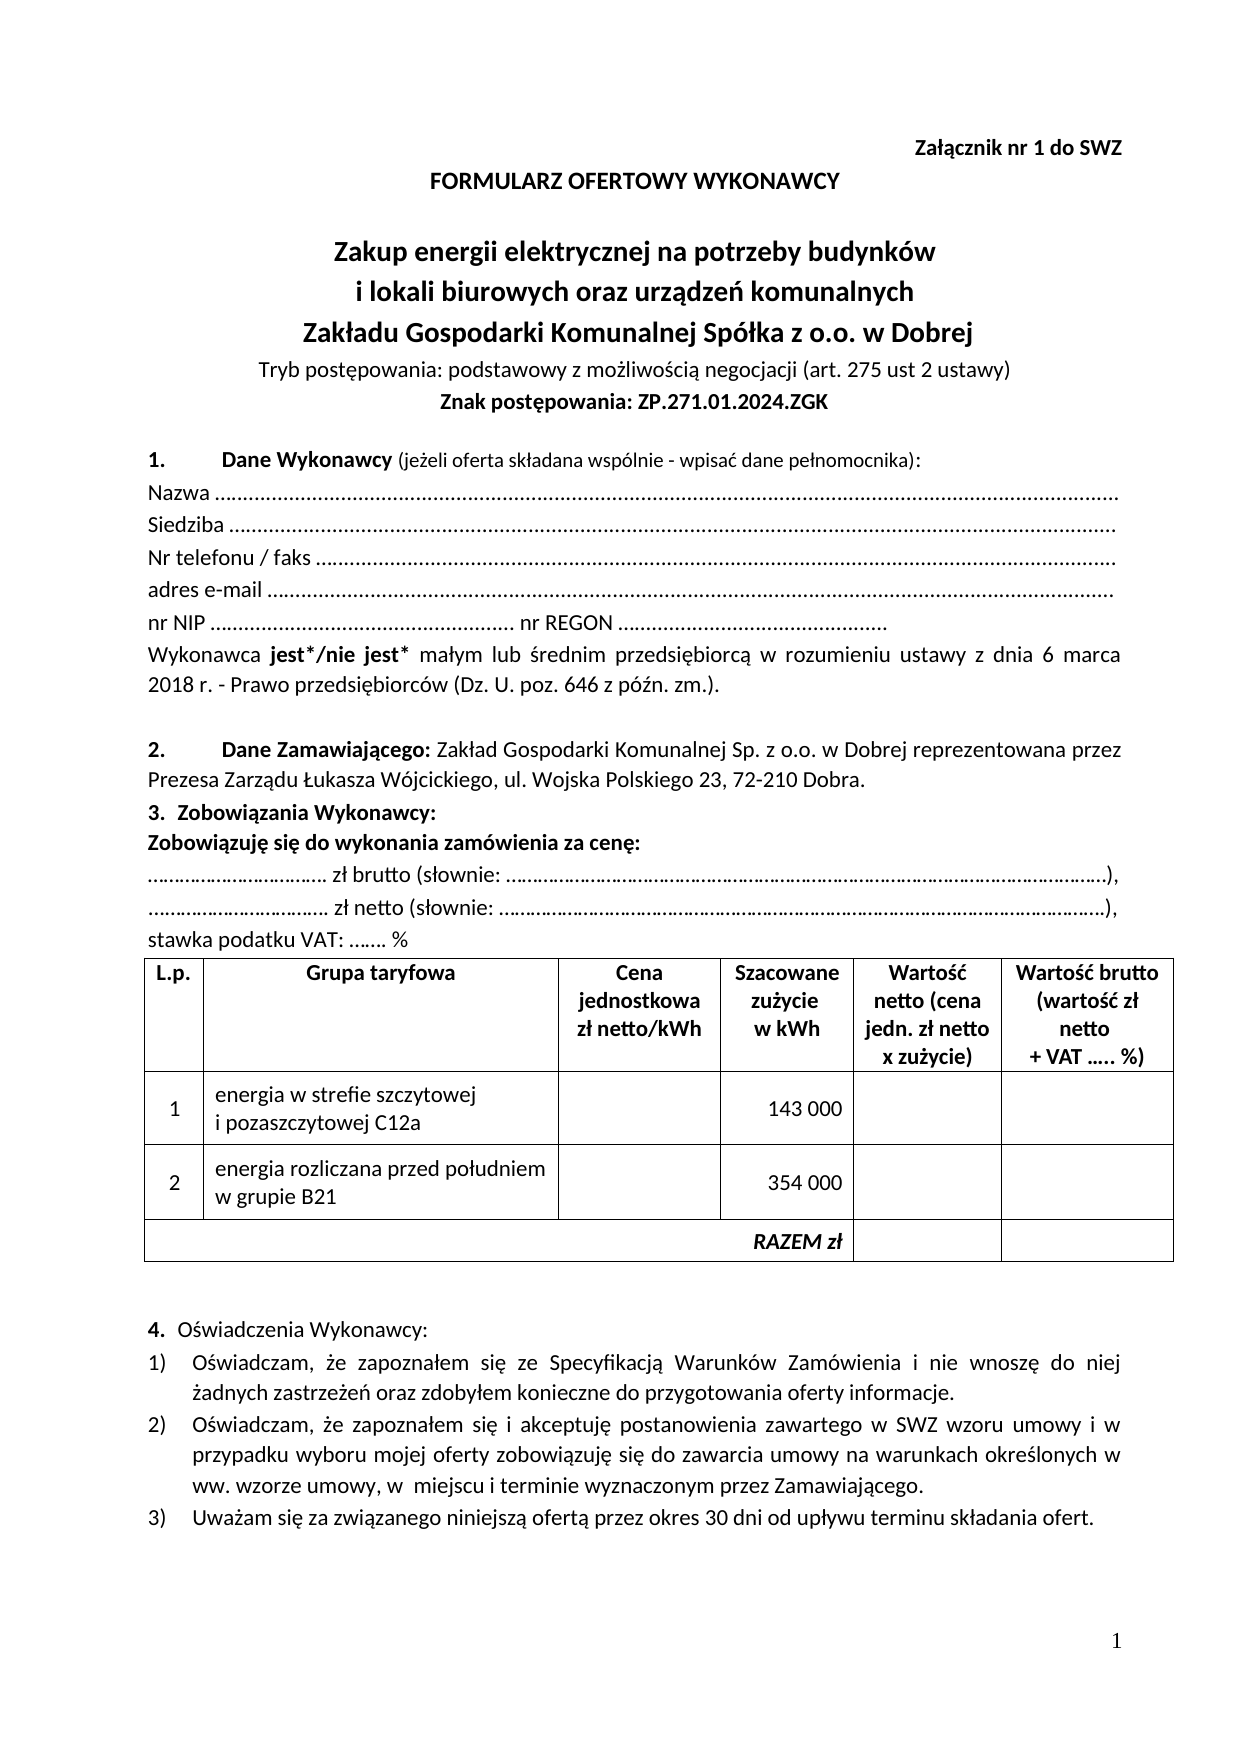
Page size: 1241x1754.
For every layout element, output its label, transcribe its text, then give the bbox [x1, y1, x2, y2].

table_cell [854, 1220, 1001, 1261]
text stawka podatku VAT: ……. % [148, 925, 1122, 953]
text Wykonawca jest*/nie jest* małym lub średnim przedsiębiorcą w rozumieniu ustawy z dnia 6 marca 2018 r. - Prawo przedsiębiorców (Dz. U. poz. 646 z późn. zm.). [148, 640, 1122, 698]
table_cell energia w strefie szczytowej i pozaszczytowej C12a [204, 1072, 558, 1144]
text Zakładu Gospodarki Komunalnej Spółka z o.o. w Dobrej [148, 314, 1122, 350]
text Znak postępowania: ZP.271.01.2024.ZGK [146, 387, 1122, 415]
table_header Grupa taryfowa [204, 959, 558, 1071]
table_cell 2 [145, 1145, 203, 1219]
text ……………………………. zł brutto (słownie: ……………………………………………………………………………………………………), [148, 860, 1122, 888]
table_cell 1 [145, 1072, 203, 1144]
text Nazwa ….......................................................................................................................................................... [148, 478, 1122, 506]
text ...…………………………. zł netto (słownie: …………………………………………………………………………………………………….), [148, 893, 1122, 921]
table_cell energia rozliczana przed południem w grupie B21 [204, 1145, 558, 1219]
list Oświadczenia Wykonawcy: [148, 1315, 1122, 1343]
text FORMULARZ OFERTOWY WYKONAWCY [148, 165, 1122, 196]
table_header Wartość netto (cena jedn. zł netto x zużycie) [854, 959, 1001, 1071]
text Załącznik nr 1 do SWZ [148, 133, 1122, 161]
table_cell [854, 1145, 1001, 1219]
table_cell [1002, 1220, 1173, 1261]
table_header L.p. [145, 959, 203, 1071]
text i lokali biurowych oraz urządzeń komunalnych [148, 273, 1122, 309]
table_cell 143 000 [721, 1072, 853, 1144]
table_header Cena jednostkowa zł netto/kWh [559, 959, 720, 1071]
table_header Wartość brutto (wartość zł netto + VAT ….. %) [1002, 959, 1173, 1071]
table_cell [559, 1145, 720, 1219]
text Siedziba …....................................................................................................................................................... [148, 510, 1122, 538]
table_cell [559, 1072, 720, 1144]
table_cell 354 000 [721, 1145, 853, 1219]
list Dane Zamawiającego: Zakład Gospodarki Komunalnej Sp. z o.o. w Dobrej reprezentowana przez Prezesa Zarządu Łukasza Wójcickiego, ul. Wojska Polskiego 23, 72-210 Dobra. [148, 735, 1122, 793]
text Nr telefonu / faks …........................................................................................................................................ [148, 543, 1122, 571]
text Tryb postępowania: podstawowy z możliwością negocjacji (art. 275 ust 2 ustawy) [148, 355, 1122, 383]
list Dane Wykonawcy (jeżeli oferta składana wspólnie - wpisać dane pełnomocnika): [148, 446, 1122, 474]
table_cell [854, 1072, 1001, 1144]
text Zakup energii elektrycznej na potrzeby budynków [148, 233, 1122, 268]
list Oświadczam, że zapoznałem się ze Specyfikacją Warunków Zamówienia i nie wnoszę do niej żadnych zastrzeżeń oraz zdobyłem konieczne do przygotowania oferty informacje. [148, 1348, 1122, 1406]
table_header Szacowane zużycie w kWh [721, 959, 853, 1071]
text adres e-mail …................................................................................................................................................ [148, 575, 1122, 603]
list Uważam się za związanego niniejszą ofertą przez okres 30 dni od upływu terminu składania ofert. [148, 1503, 1122, 1531]
list Oświadczam, że zapoznałem się i akceptuję postanowienia zawartego w SWZ wzoru umowy i w przypadku wyboru mojej oferty zobowiązuję się do zawarcia umowy na warunkach określonych w ww. wzorze umowy, w miejscu i terminie wyznaczonym przez Zamawiającego. [148, 1410, 1122, 1499]
table_cell [1002, 1072, 1173, 1144]
table_cell RAZEM zł [145, 1220, 853, 1261]
table_cell [1002, 1145, 1173, 1219]
list Zobowiązania Wykonawcy: Zobowiązuję się do wykonania zamówienia za cenę: [148, 798, 1122, 856]
text nr NIP ….................................................. nr REGON …............................................ [148, 608, 1122, 636]
